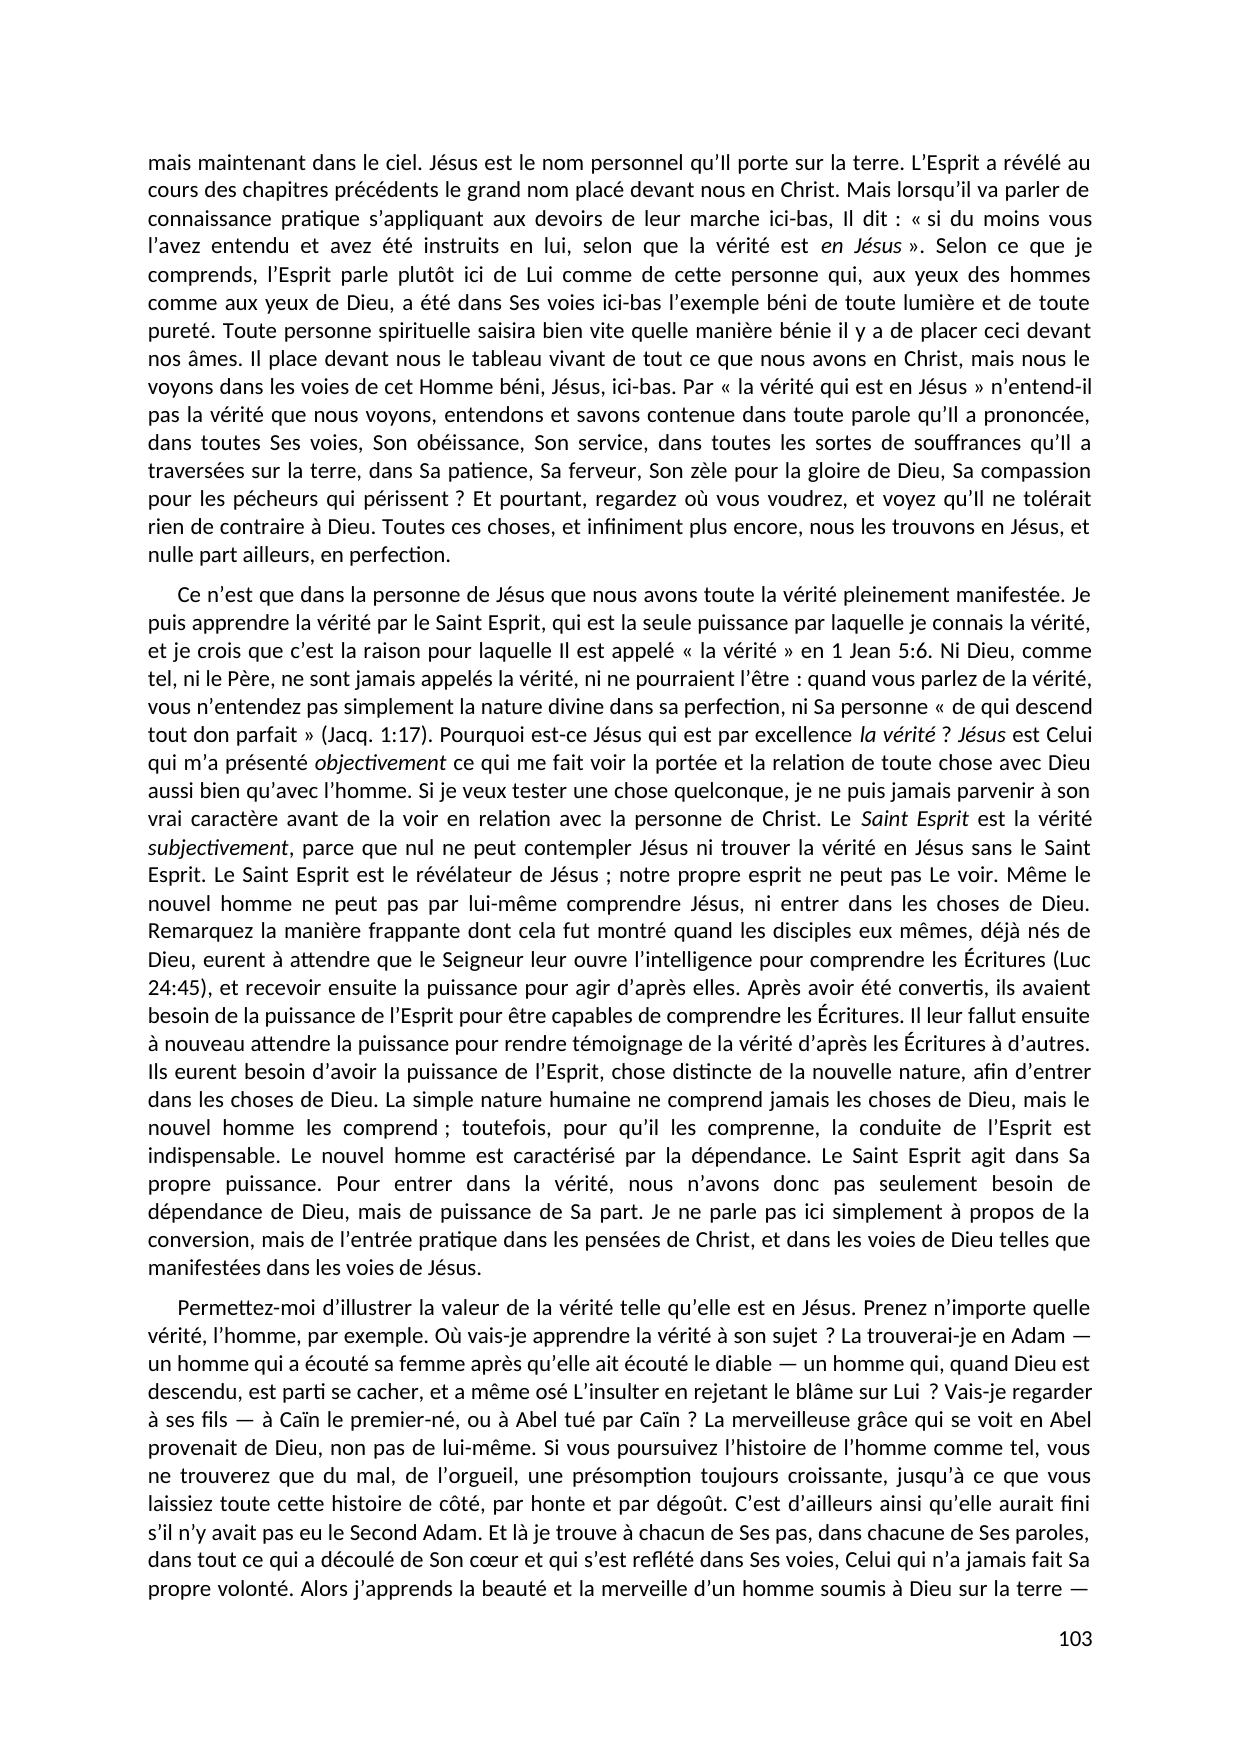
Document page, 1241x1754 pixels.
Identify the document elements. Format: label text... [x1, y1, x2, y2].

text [148, 1293, 1093, 1602]
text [148, 148, 1093, 568]
text Ce n’est que dans la personne de Jésus que nous avons toute la vérité pleinement manifestée. Je puis apprendre la vérité par le Saint Esprit, qui est la seule puissance par laquelle je connais la vérité, et je crois que c’est la raison pour laquelle Il est appelé « la vérité » en 1 Jean 5:6. Ni Dieu, comme tel, ni le Père, ne sont jamais appelés la vérité, ni ne pourraient l’être : quand vous parlez de la vérité, vous n’entendez pas simplement la nature divine dans sa perfection, ni Sa personne « de qui descend tout don parfait » (Jacq. 1:17). Pourquoi est-ce Jésus qui est par excellence la vérité ? Jésus est Celui qui m’a présenté objectivement ce qui me fait voir la portée et la relation de toute chose avec Dieu aussi bien qu’avec l’homme. Si je veux tester une chose quelconque, je ne puis jamais parvenir à son vrai caractère avant de la voir en relation avec la personne de Christ. Le Saint Esprit est la vérité subjectivement, parce que nul ne peut contempler Jésus ni trouver la vérité en Jésus sans le Saint Esprit. Le Saint Esprit est le révélateur de Jésus ; notre propre esprit ne peut pas Le voir. Même le nouvel homme ne peut pas par lui-même comprendre Jésus, ni entrer dans les choses de Dieu. Remarquez la manière frappante dont cela fut montré quand les disciples eux mêmes, déjà nés de Dieu, eurent à attendre que le Seigneur leur ouvre l’intelligence pour comprendre les Écritures (Luc 24:45), et recevoir ensuite la puissance pour agir d’après elles. Après avoir été convertis, ils avaient besoin de la puissance de l’Esprit pour être capables de comprendre les Écritures. Il leur fallut ensuite à nouveau attendre la puissance pour rendre témoignage de la vérité d’après les Écritures à d’autres. Ils eurent besoin d’avoir la puissance de l’Esprit, chose distincte de la nouvelle nature, afin d’entrer dans les choses de Dieu. La simple nature humaine ne comprend jamais les choses de Dieu, mais le nouvel homme les comprend ; toutefois, pour qu’il les comprenne, la conduite de l’Esprit est indispensable. Le nouvel homme est caractérisé par la dépendance. Le Saint Esprit agit dans Sa propre puissance. Pour entrer dans la vérité, nous n’avons donc pas seulement besoin de dépendance de Dieu, mais de puissance de Sa part. Je ne parle pas ici simplement à propos de la conversion, mais de l’entrée pratique dans les pensées de Christ, et dans les voies de Dieu telles que manifestées dans les voies de Jésus. [148, 580, 1093, 1281]
